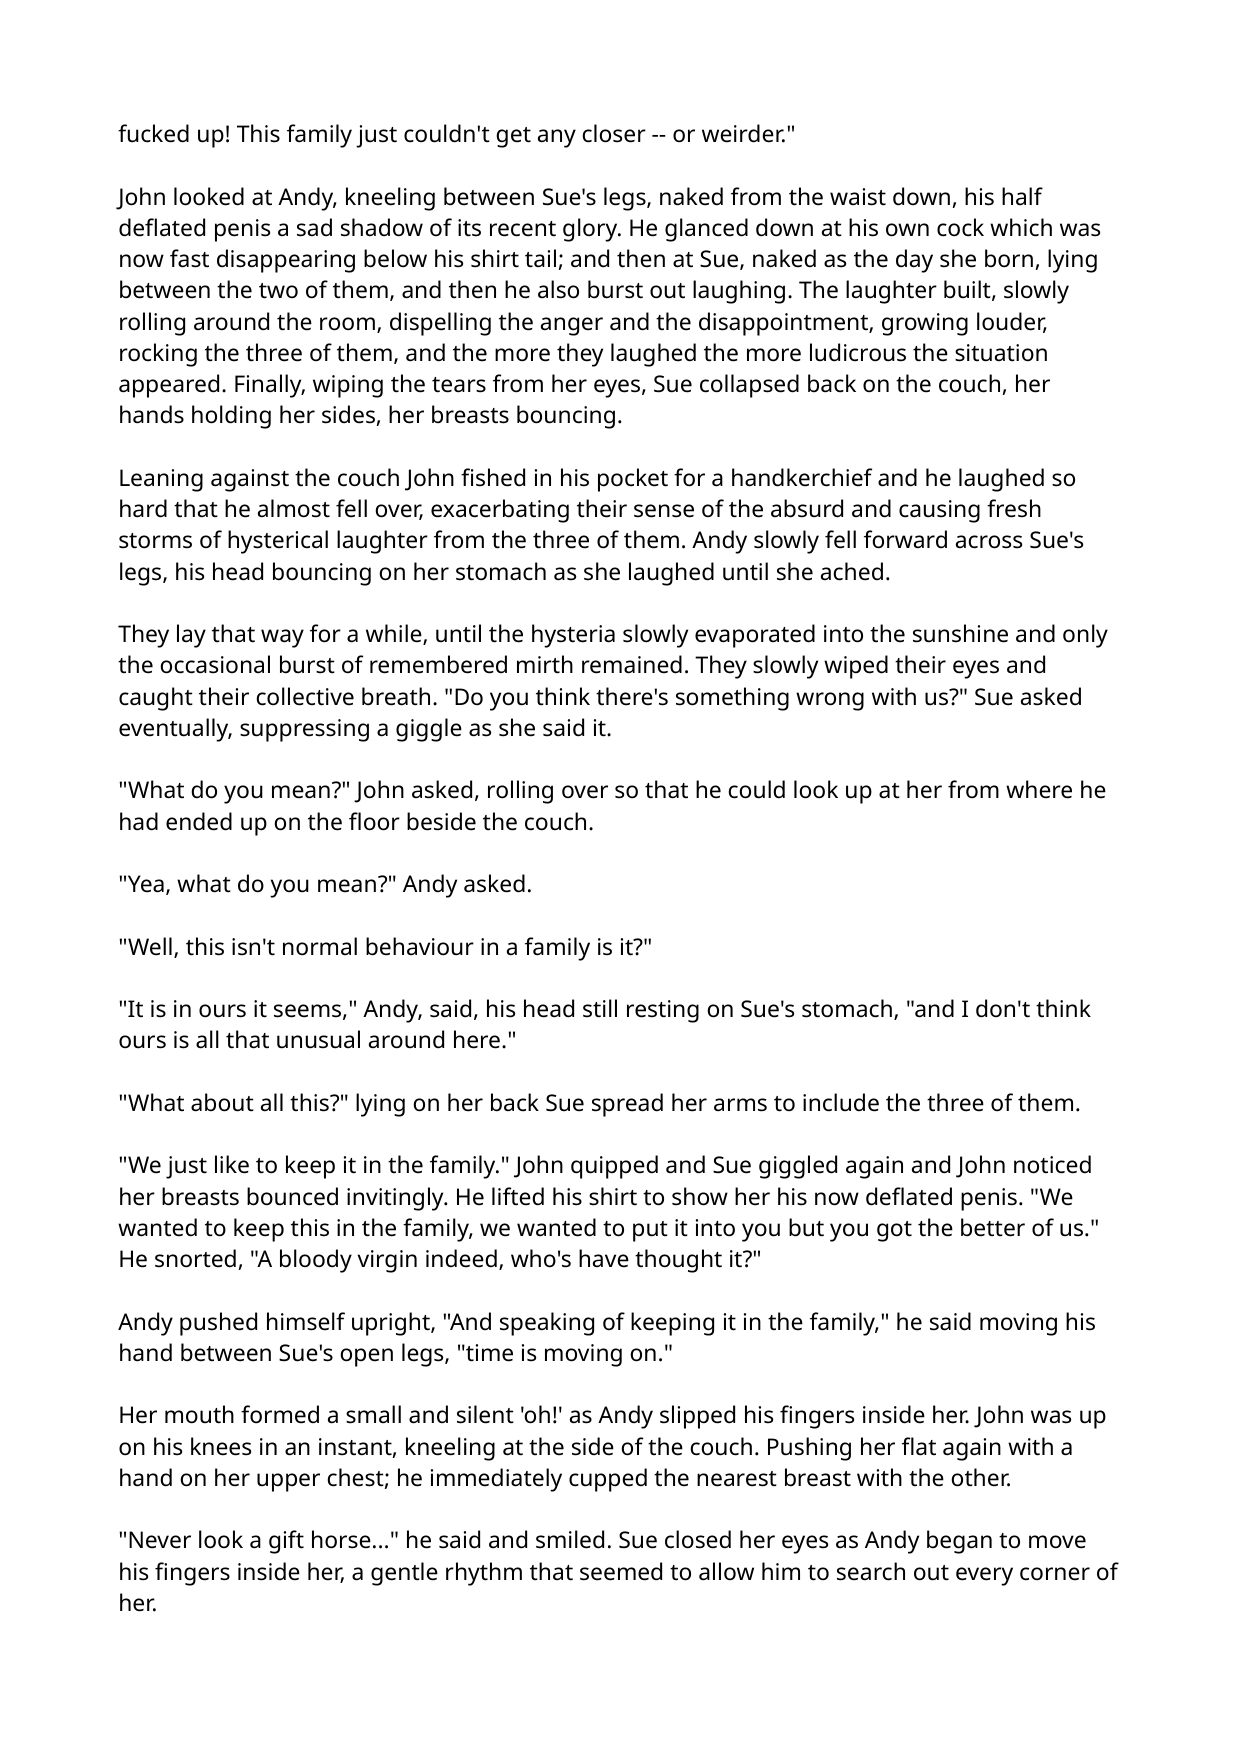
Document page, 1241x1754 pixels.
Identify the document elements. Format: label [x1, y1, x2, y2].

text [118, 118, 1122, 1618]
